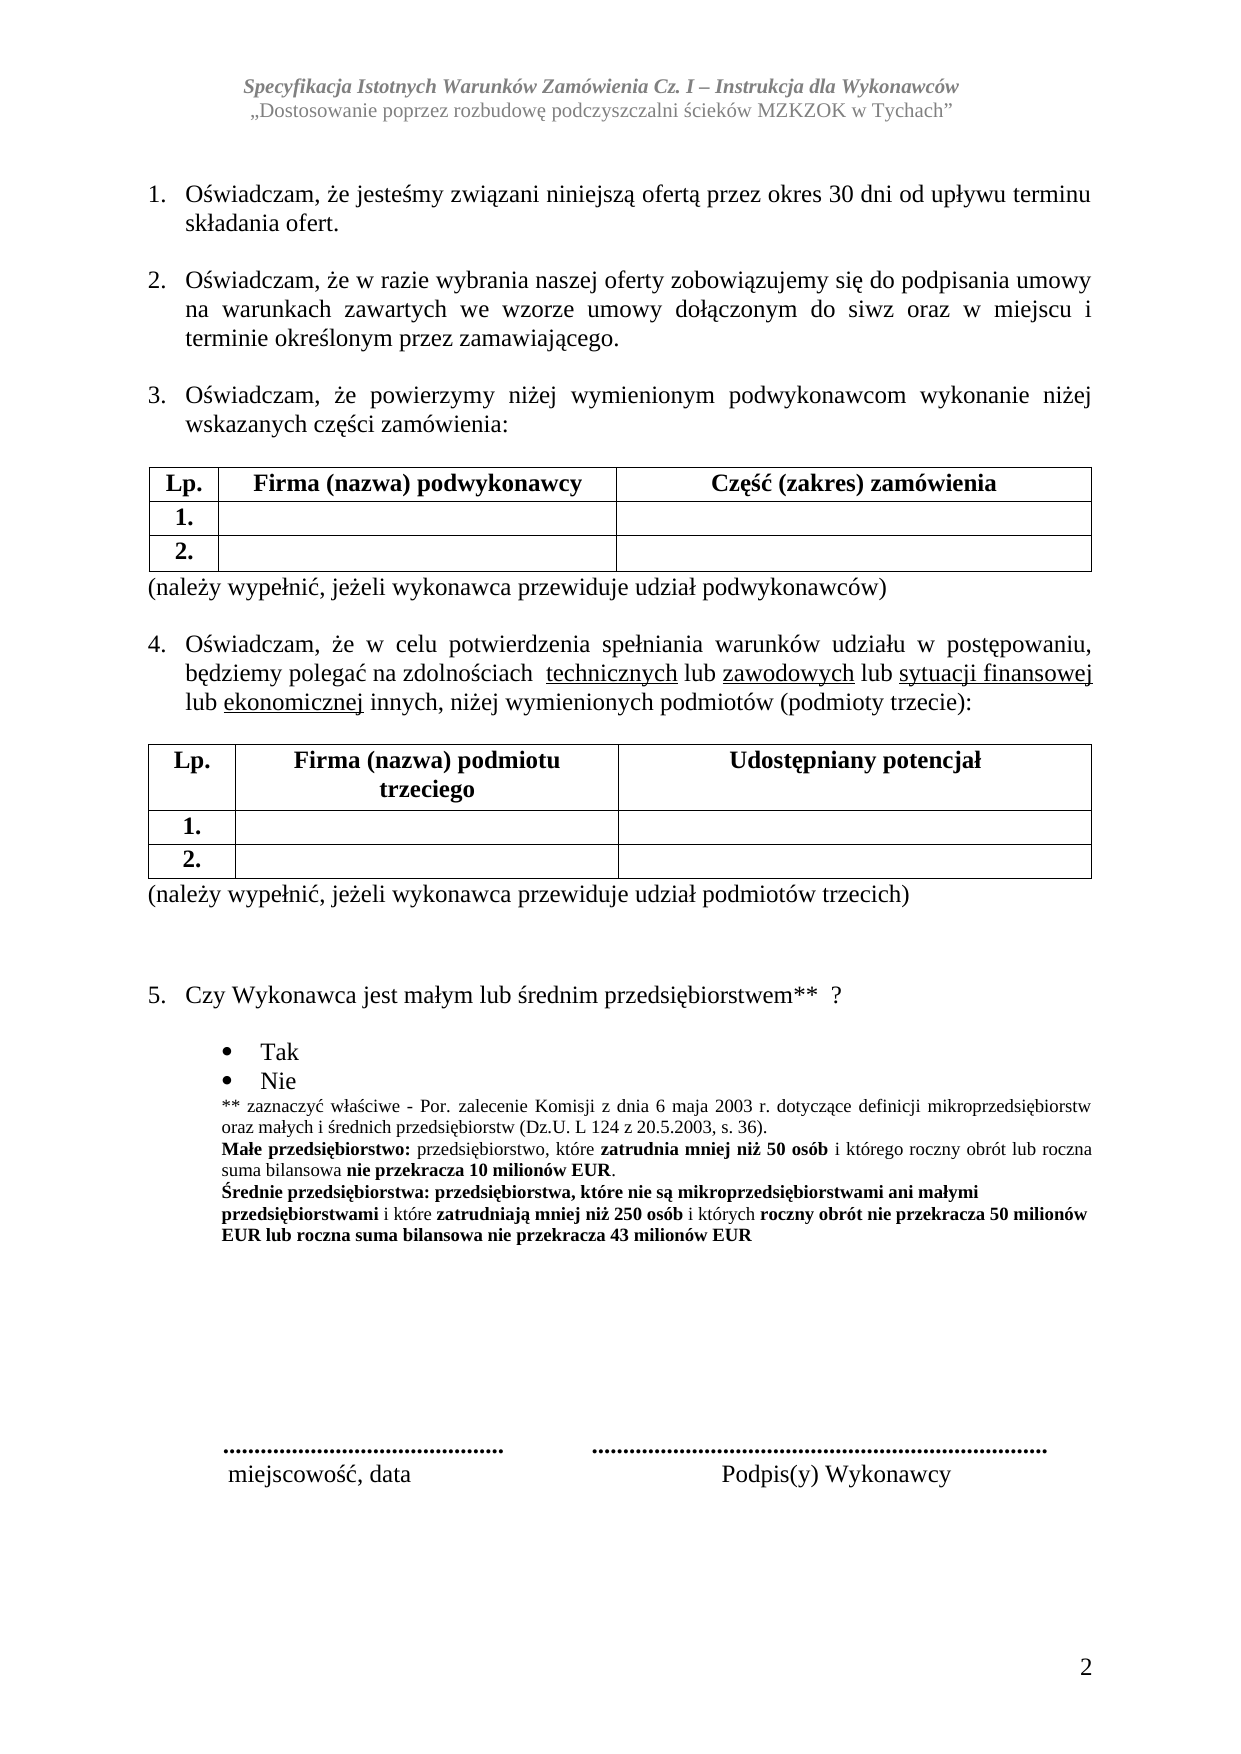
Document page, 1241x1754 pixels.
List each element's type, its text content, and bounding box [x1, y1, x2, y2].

table_cell 1. [150, 502, 218, 535]
table_cell [617, 502, 1091, 535]
table_header Część (zakres) zamówienia [617, 468, 1091, 501]
text Małe przedsiębiorstwo: przedsiębiorstwo, które zatrudnia mniej niż 50 osób i którego roczny obrót lub roczna suma bilansowa nie przekracza 10 milionów EUR. [221, 1138, 1093, 1181]
list Oświadczam, że jesteśmy związani niniejszą ofertą przez okres 30 dni od upływu terminu składania ofert. [148, 179, 1093, 237]
list Czy Wykonawca jest małym lub średnim przedsiębiorstwem** ? [148, 980, 1093, 1008]
table_header Lp. [149, 745, 235, 810]
table_cell 2. [150, 536, 218, 571]
table_cell [236, 811, 618, 843]
table_cell [619, 811, 1091, 843]
table_cell [219, 502, 616, 535]
list Nie [223, 1066, 1093, 1095]
list Oświadczam, że w razie wybrania naszej oferty zobowiązujemy się do podpisania umowy na warunkach zawartych we wzorze umowy dołączonym do siwz oraz w miejscu i terminie określonym przez zamawiającego. [148, 266, 1093, 352]
list Tak [223, 1037, 1093, 1066]
list Oświadczam, że w celu potwierdzenia spełniania warunków udziału w postępowaniu, będziemy polegać na zdolnościach technicznych lub zawodowych lub sytuacji finansowej lub ekonomicznej innych, niżej wymienionych podmiotów (podmioty trzecie): [148, 629, 1093, 715]
table_cell 1. [149, 811, 235, 843]
text ** zaznaczyć właściwe - Por. zalecenie Komisji z dnia 6 maja 2003 r. dotyczące definicji mikroprzedsiębiorstw oraz małych i średnich przedsiębiorstw (Dz.U. L 124 z 20.5.2003, s. 36). [192, 1095, 1093, 1138]
table_cell [617, 536, 1091, 571]
table_header Firma (nazwa) podwykonawcy [219, 468, 616, 501]
text miejscowość, data Podpis(y) Wykonawcy [223, 1459, 1093, 1488]
table_cell [219, 536, 616, 571]
table_cell [236, 845, 618, 878]
text (należy wypełnić, jeżeli wykonawca przewiduje udział podmiotów trzecich) [148, 879, 1093, 908]
table_header Lp. [150, 468, 218, 501]
list Oświadczam, że powierzymy niżej wymienionym podwykonawcom wykonanie niżej wskazanych części zamówienia: [148, 381, 1093, 438]
text (należy wypełnić, jeżeli wykonawca przewiduje udział podwykonawców) [148, 572, 1093, 600]
table_cell [619, 845, 1091, 878]
table_header Firma (nazwa) podmiotu trzeciego [236, 745, 618, 810]
text ............................................. ......................................................................... [223, 1431, 1093, 1459]
text Średnie przedsiębiorstwa: przedsiębiorstwa, które nie są mikroprzedsiębiorstwami ani małymi przedsiębiorstwami i które zatrudniają mniej niż 250 osób i których roczny obrót nie przekracza 50 milionów EUR lub roczna suma bilansowa nie przekracza 43 milionów EUR [221, 1181, 1093, 1246]
table_cell 2. [149, 845, 235, 878]
table_header Udostępniany potencjał [619, 745, 1091, 810]
